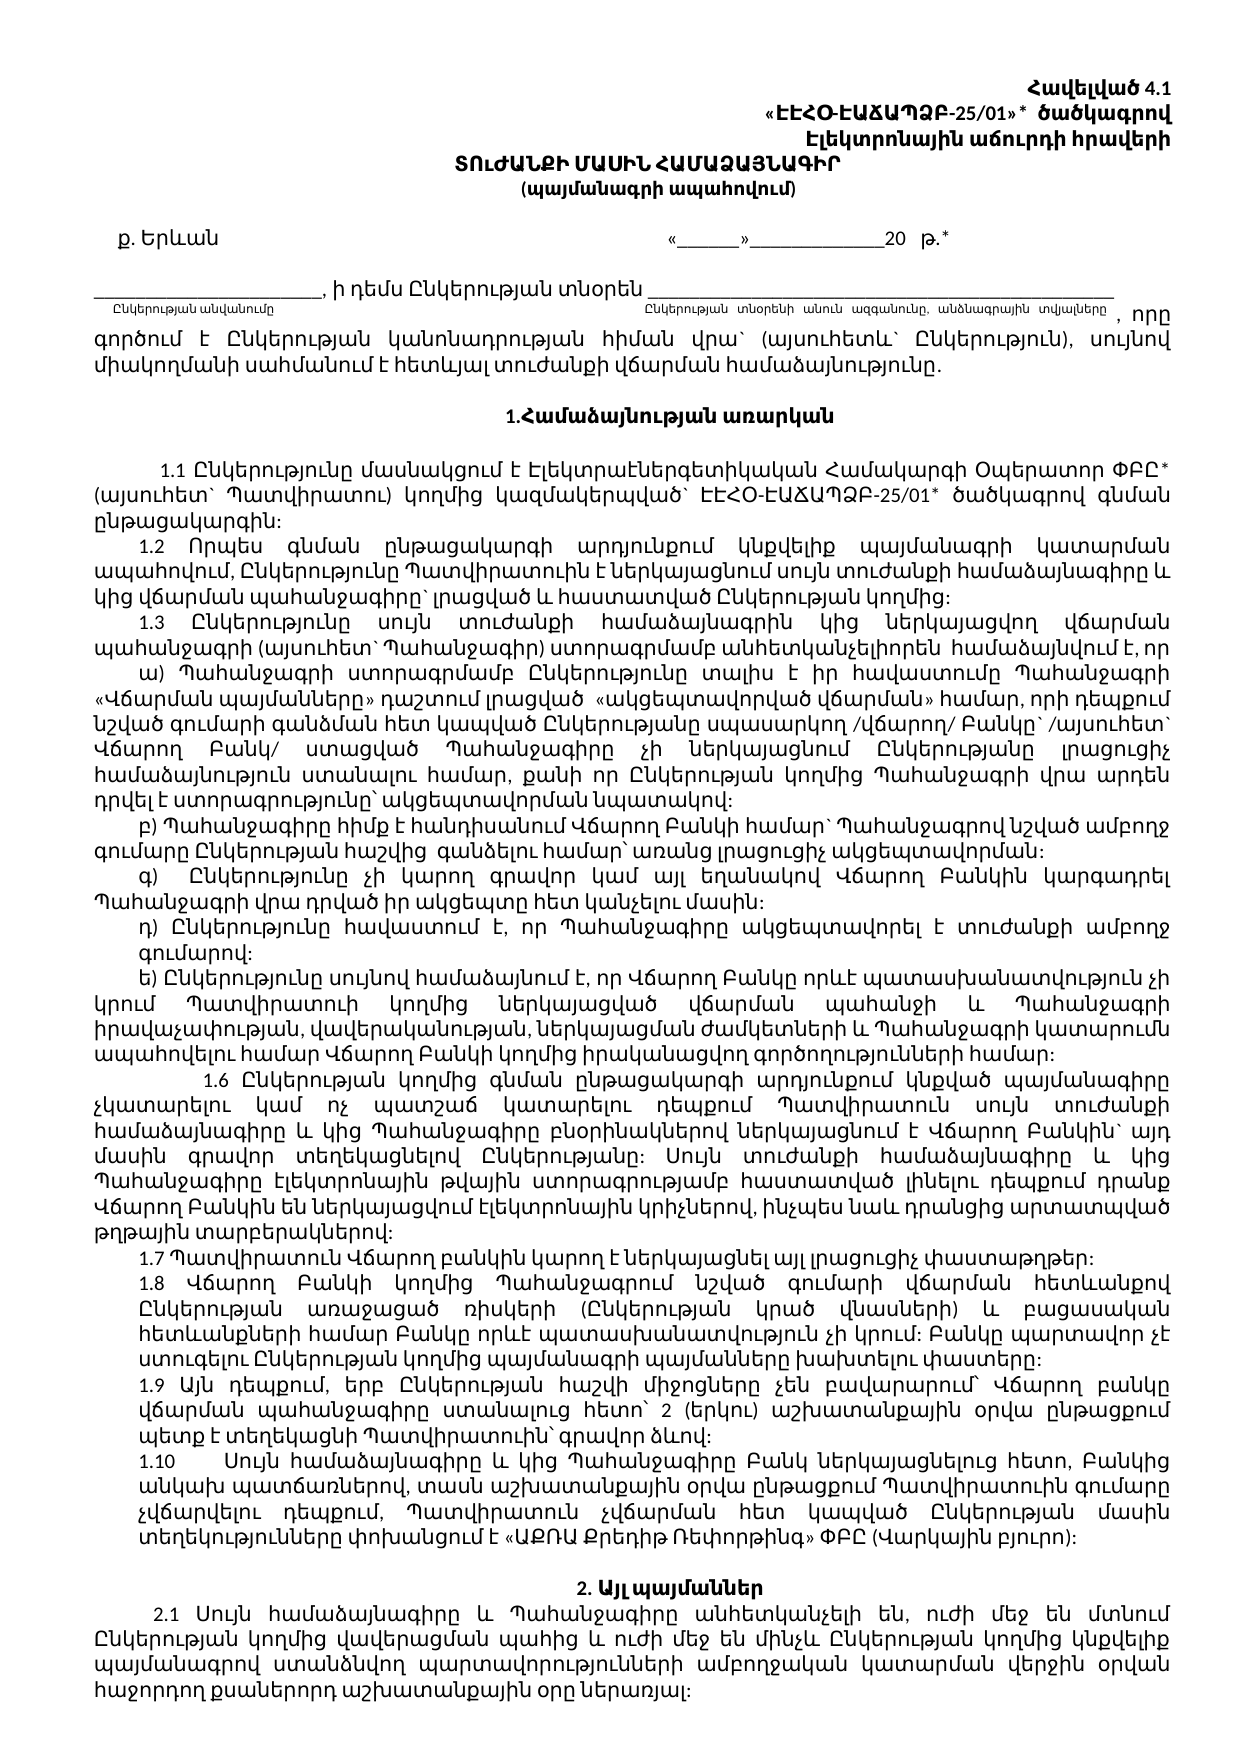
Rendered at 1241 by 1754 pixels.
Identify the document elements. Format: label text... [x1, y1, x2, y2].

text ա) Պահանջագրի ստորագրմամբ Ընկերությունը տալիս է իր հավաստումը Պահանջագրի «Վճարման պայմանները» դաշտում լրացված «ակցեպտավորված վճարման» համար, որի դեպքում նշված գումարի գանձման հետ կապված Ընկերությանը սպասարկող /վճարող/ Բանկը` /այսուհետ` Վճարող Բանկ/ ստացված Պահանջագիրը չի ներկայացնում Ընկերությանը լրացուցիչ համաձայնություն ստանալու համար, քանի որ Ընկերության կողմից Պահանջագրի վրա արդեն դրվել է ստորագրությունը՝ ակցեպտավորման նպատակով: [94, 660, 1171, 813]
text 1.7 Պատվիրատուն Վճարող բանկին կարող է ներկայացնել այլ լրացուցիչ փաստաթղթեր: [138, 1245, 1171, 1270]
text դ) Ընկերությունը հավաստում է, որ Պահանջագիրը ակցեպտավորել է տուժանքի ամբողջ գումարով: [138, 914, 1171, 965]
text Հավելված 4.1 [94, 75, 1171, 100]
text 2. Այլ պայմաններ [169, 1575, 1171, 1601]
text 1.3 Ընկերությունը սույն տուժանքի համաձայնագրին կից ներկայացվող վճարման պահանջագրի (այսուհետ` Պահանջագիր) ստորագրմամբ անհետկանչելիորեն համաձայնվում է, որ [94, 609, 1171, 660]
text Ընկերության անվանումը Ընկերության տնօրենի անուն ազգանունը, անձնագրային տվյալները , որը գործում է Ընկերության կանոնադրության հիման վրա` (այսուհետև` Ընկերություն), սույնով միակողմանի սահմանում է հետևյալ տուժանքի վճարման համաձայնությունը. [94, 301, 1171, 377]
text 1.9 Այն դեպքում, երբ Ընկերության հաշվի միջոցները չեն բավարարում՝ Վճարող բանկը վճարման պահանջագիրը ստանալուց հետո՝ 2 (երկու) աշխատանքային օրվա ընթացքում պետք է տեղեկացնի Պատվիրատուին՝ գրավոր ձևով: [138, 1372, 1171, 1448]
text գ) Ընկերությունը չի կարող գրավոր կամ այլ եղանակով Վճարող Բանկին կարգադրել Պահանջագրի վրա դրված իր ակցեպտը հետ կանչելու մասին: [94, 864, 1171, 914]
text 1.Համաձայնության առարկան [169, 403, 1171, 428]
text ՏՈւԺԱՆՔԻ ՄԱՍԻՆ ՀԱՄԱՁԱՅՆԱԳԻՐ [94, 151, 1171, 177]
text 1.2 Որպես գնման ընթացակարգի արդյունքում կնքվելիք պայմանագրի կատարման ապահովում, Ընկերությունը Պատվիրատուին է ներկայացնում սույն տուժանքի համաձայնագիրը և կից վճարման պահանջագիրը` լրացված և հաստատված Ընկերության կողմից: [94, 533, 1171, 609]
text 1.6 Ընկերության կողմից գնման ընթացակարգի արդյունքում կնքված պայմանագիրը չկատարելու կամ ոչ պատշաճ կատարելու դեպքում Պատվիրատուն սույն տուժանքի համաձայնագիրը և կից Պահանջագիրը բնօրինակներով ներկայացնում է Վճարող Բանկին` այդ մասին գրավոր տեղեկացնելով Ընկերությանը: Սույն տուժանքի համաձայնագիրը և կից Պահանջագիրը էլեկտրոնային թվային ստորագրությամբ հաստատված լինելու դեպքում դրանք Վճարող Բանկին են ներկայացվում էլեկտրոնային կրիչներով, ինչպես նաև դրանցից արտատպված թղթային տարբերակներով: [94, 1067, 1171, 1245]
text ______________________, ի դեմս Ընկերության տնօրեն _____________________________________________ [94, 276, 1171, 301]
text «ԷԷՀՕ-ԷԱՃԱՊՁԲ-25/01»* ծածկագրով [94, 100, 1171, 126]
text 2.1 Սույն համաձայնագիրը և Պահանջագիրը անհետկանչելի են, ուժի մեջ են մտնում Ընկերության կողմից վավերացման պահից և ուժի մեջ են մինչև Ընկերության կողմից կնքվելիք պայմանագրով ստանձնվող պարտավորությունների ամբողջական կատարման վերջին օրվան հաջորդող քսաներորդ աշխատանքային օրը ներառյալ: [94, 1601, 1171, 1702]
text 1.1 Ընկերությունը մասնակցում է Էլեկտրաէներգետիկական Համակարգի Օպերատոր ՓԲԸ* (այսուհետ` Պատվիրատու) կողմից կազմակերպված` ԷԷՀՕ-ԷԱՃԱՊՁԲ-25/01* ծածկագրով գնման ընթացակարգին: [94, 457, 1171, 533]
text բ) Պահանջագիրը հիմք է հանդիսանում Վճարող Բանկի համար` Պահանջագրով նշված ամբողջ գումարը Ընկերության հաշվից գանձելու համար՝ առանց լրացուցիչ ակցեպտավորման: [94, 813, 1171, 864]
text 1.8 Վճարող Բանկի կողմից Պահանջագրում նշված գումարի վճարման հետևանքով Ընկերության առաջացած ռիսկերի (Ընկերության կրած վնասների) և բացասական հետևանքների համար Բանկը որևէ պատասխանատվություն չի կրում: Բանկը պարտավոր չէ ստուգելու Ընկերության կողմից պայմանագրի պայմանները խախտելու փաստերը: [138, 1270, 1171, 1372]
text Էլեկտրոնային աճուրդի հրավերի [94, 126, 1171, 151]
text ե) Ընկերությունը սույնով համաձայնում է, որ Վճարող Բանկը որևէ պատասխանատվություն չի կրում Պատվիրատուի կողմից ներկայացված վճարման պահանջի և Պահանջագրի իրավաչափության, վավերականության, ներկայացման ժամկետների և Պահանջագրի կատարումն ապահովելու համար Վճարող Բանկի կողմից իրականացվող գործողությունների համար: [94, 965, 1171, 1067]
text 1.10 Սույն համաձայնագիրը և կից Պահանջագիրը Բանկ ներկայացնելուց հետո, Բանկից անկախ պատճառներով, տասն աշխատանքային օրվա ընթացքում Պատվիրատուին գումարը չվճարվելու դեպքում, Պատվիրատուն չվճարման հետ կապված Ընկերության մասին տեղեկությունները փոխանցում է «ԱՔՌԱ Քրեդիթ Ռեփորթինգ» ՓԲԸ (Վարկային բյուրո): [138, 1448, 1171, 1550]
text ք. Երևան «______»_____________20 թ.* [94, 225, 1171, 250]
text (պայմանագրի ապահովում) [94, 177, 1171, 199]
